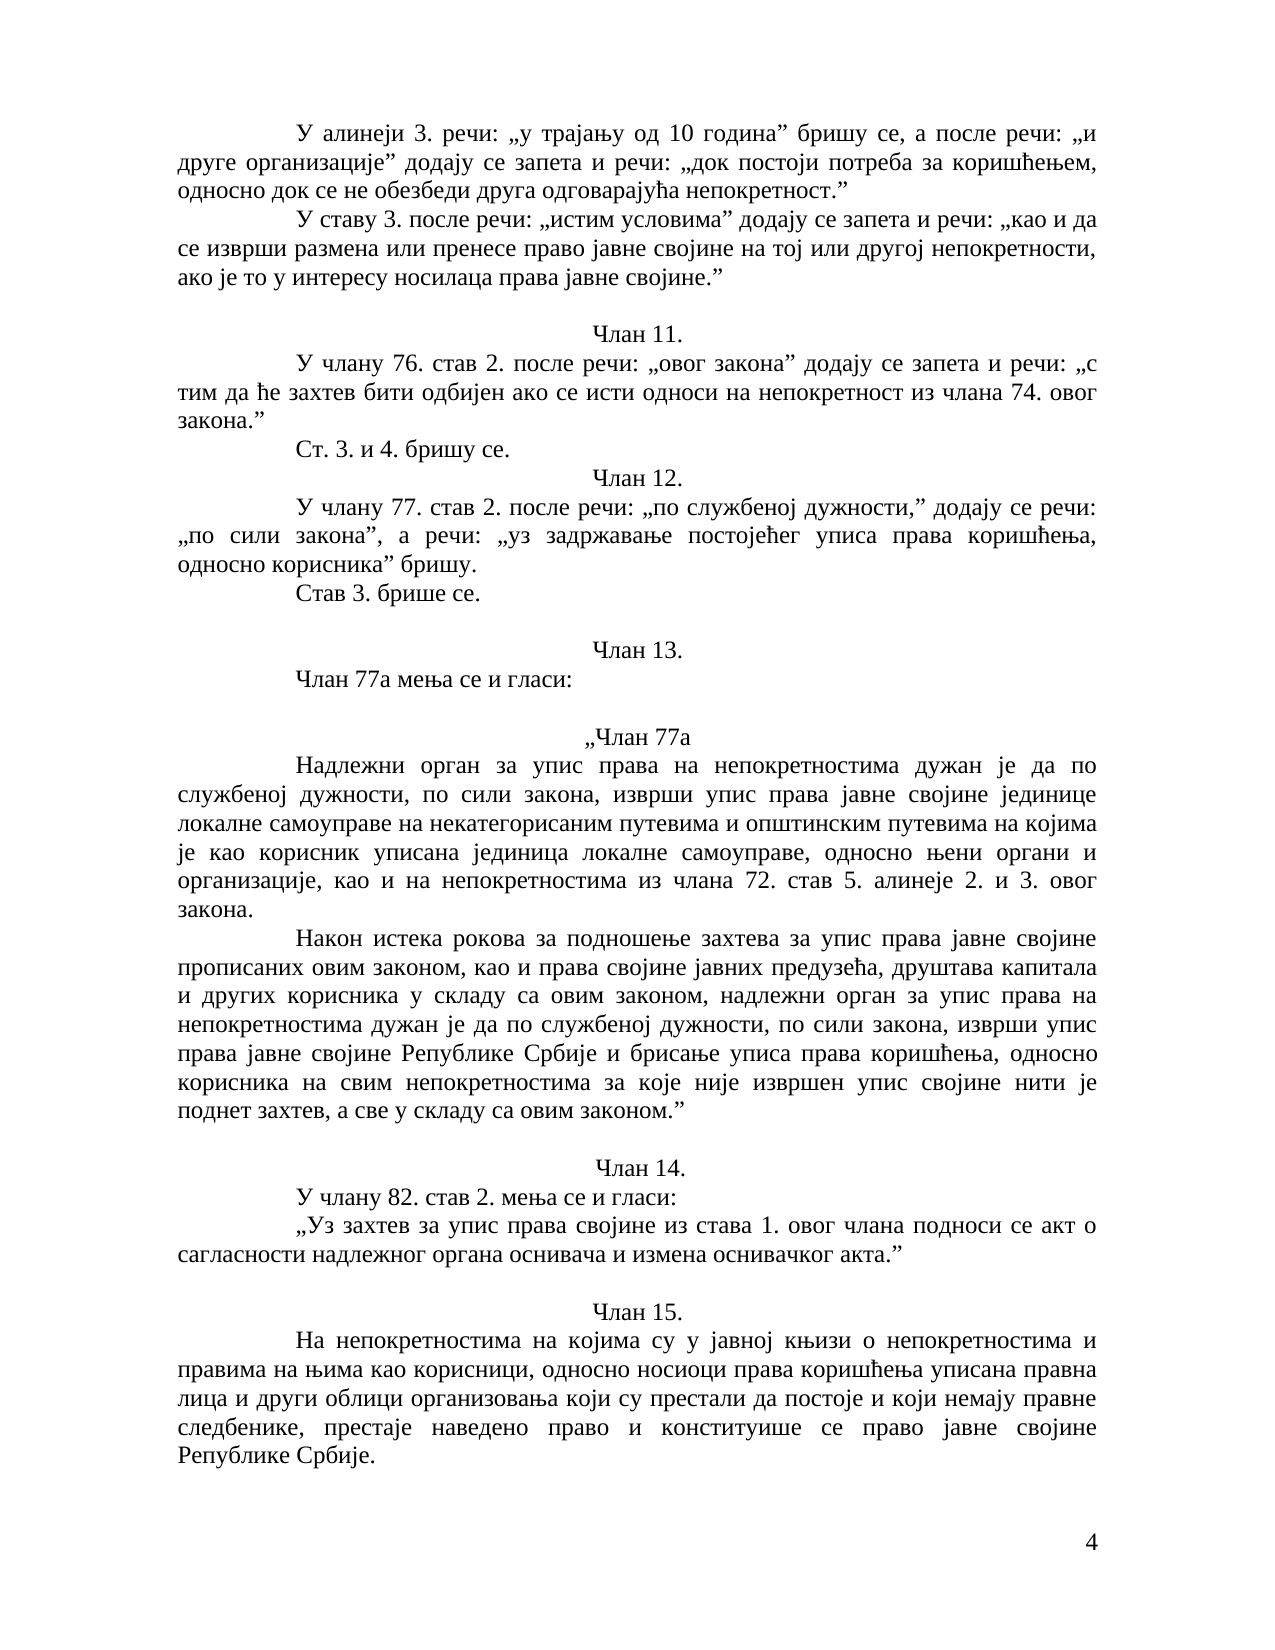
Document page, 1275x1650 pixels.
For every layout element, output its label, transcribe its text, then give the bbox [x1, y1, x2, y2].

text Након истека рокова за подношење захтева за упис права јавне својине прописаних овим законом, као и права својине јавних предузећа, друштава капитала и других корисника у складу са овим законом, надлежни орган за упис права на непокретностима дужан је да по службеној дужности, по сили закона, изврши упис права јавне својине Републике Србије и брисање уписа права коришћења, односно корисника на свим непокретностима за које није извршен упис својине нити је поднет захтев, а све у складу са овим законом.” [177, 923, 1098, 1124]
text „Члан 77а [177, 722, 1098, 751]
text На непокретностима на којима су у јавној књизи о непокретностима и правима на њима као корисници, односно носиоци права коришћења уписана правна лица и други облици организовања који су престали да постоје и који немају правне следбенике, престаје наведено право и конституише се право јавне својине Републике Србије. [177, 1326, 1098, 1469]
text Члан 15. [177, 1297, 1098, 1326]
text Став 3. брише се. [177, 578, 1098, 607]
text У члану 82. став 2. мења се и гласи: [177, 1182, 1098, 1211]
text Члан 13. [177, 636, 1098, 664]
text У алинеји 3. речи: „у трајању од 10 година” бришу се, а после речи: „и друге организације” додају се запета и речи: „док постоји потреба за коришћењем, односно док се не обезбеди друга одговарајућа непокретност.” [177, 118, 1098, 204]
text Члан 12. [177, 463, 1098, 492]
text „Уз захтев за упис права својине из става 1. овог члана подноси се акт о сагласности надлежног органа оснивача и измена оснивачког акта.” [177, 1211, 1098, 1268]
text Члан 11. [177, 319, 1098, 348]
text Ст. 3. и 4. бришу се. [177, 434, 1098, 463]
text У члану 76. став 2. после речи: „овог закона” додају се запета и речи: „с тим да ће захтев бити одбијен ако се исти односи на непокретност из члана 74. овог закона.” [177, 348, 1098, 434]
text Члан 14. [177, 1153, 1098, 1182]
text У ставу 3. после речи: „истим условима” додају се запета и речи: „као и да се изврши размена или пренесе право јавне својине на тој или другој непокретности, ако је то у интересу носилаца права јавне својине.” [177, 204, 1098, 291]
text У члану 77. став 2. после речи: „по службеној дужности,” додају се речи: „по сили закона”, а речи: „уз задржавање постојећег уписа права коришћења, односно корисника” бришу. [177, 492, 1098, 578]
text Члан 77а мења се и гласи: [177, 664, 1098, 693]
text Надлежни орган за упис права на непокретностима дужан је да по службеној дужности, по сили закона, изврши упис права јавне својине јединице локалне самоуправе на некатегорисаним путевима и општинским путевима на којима је као корисник уписана јединица локалне самоуправе, односно њени органи и организације, као и на непокретностима из члана 72. став 5. алинеје 2. и 3. овог закона. [177, 751, 1098, 923]
